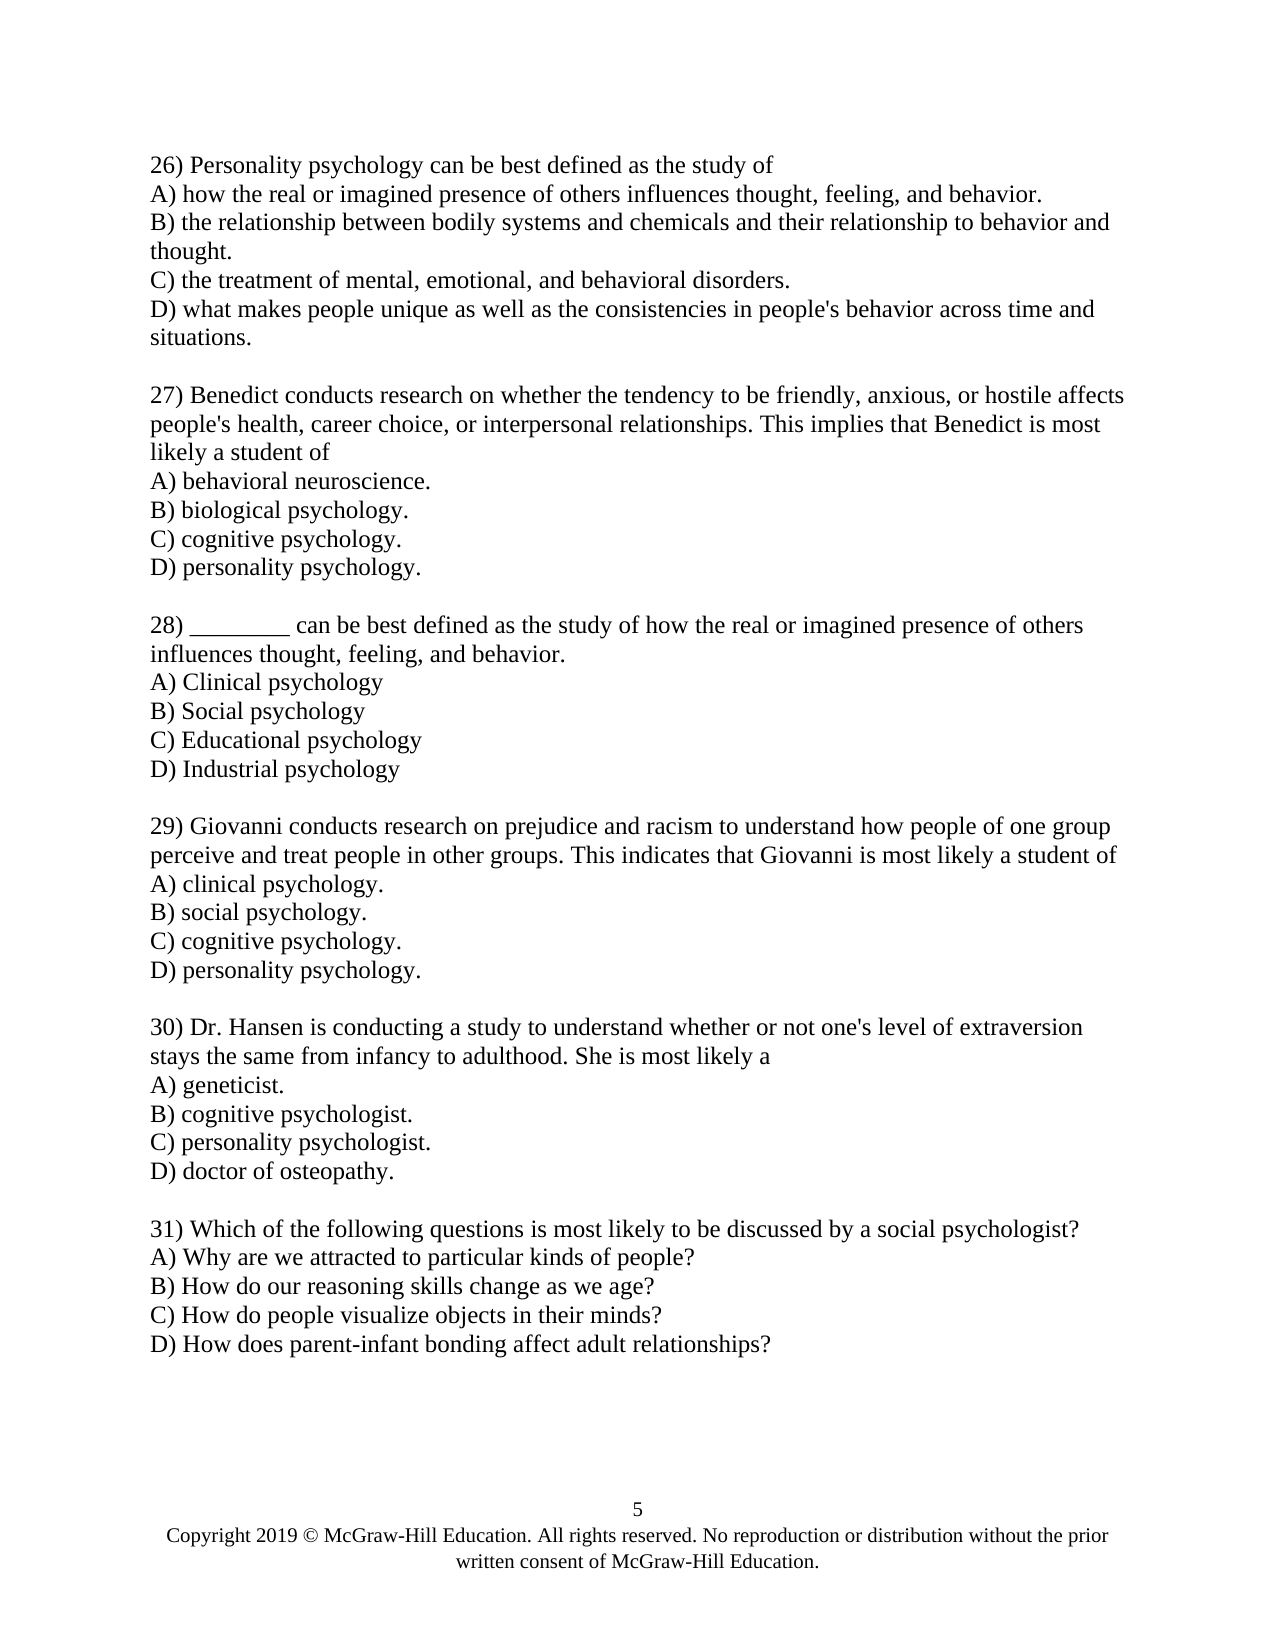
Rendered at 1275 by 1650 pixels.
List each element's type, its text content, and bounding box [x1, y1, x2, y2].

text C) cognitive psychology. [150, 926, 1125, 955]
text C) Educational psychology [150, 725, 1125, 754]
text D) Industrial psychology [150, 754, 1125, 782]
text A) Why are we attracted to particular kinds of people? [150, 1242, 1125, 1271]
text 26) Personality psychology can be best defined as the study of [150, 150, 1125, 179]
text A) Clinical psychology [150, 667, 1125, 696]
text B) social psychology. [150, 897, 1125, 926]
text C) cognitive psychology. [150, 524, 1125, 552]
text B) Social psychology [150, 696, 1125, 725]
text C) the treatment of mental, emotional, and behavioral disorders. [150, 265, 1125, 294]
text D) personality psychology. [150, 955, 1125, 984]
text 31) Which of the following questions is most likely to be discussed by a social psychologist? [150, 1214, 1125, 1242]
text A) geneticist. [150, 1070, 1125, 1099]
text C) personality psychologist. [150, 1127, 1125, 1156]
text A) how the real or imagined presence of others influences thought, feeling, and behavior. [150, 179, 1125, 207]
text 27) Benedict conducts research on whether the tendency to be friendly, anxious, or hostile affects people's health, career choice, or interpersonal relationships. This implies that Benedict is most likely a student of [150, 380, 1125, 466]
text D) what makes people unique as well as the consistencies in people's behavior across time and situations. [150, 294, 1125, 351]
text B) How do our reasoning skills change as we age? [150, 1271, 1125, 1300]
text B) biological psychology. [150, 495, 1125, 524]
text D) personality psychology. [150, 552, 1125, 581]
text D) doctor of osteopathy. [150, 1156, 1125, 1185]
text C) How do people visualize objects in their minds? [150, 1300, 1125, 1329]
text D) How does parent-infant bonding affect adult relationships? [150, 1329, 1125, 1357]
text A) behavioral neuroscience. [150, 466, 1125, 495]
text 29) Giovanni conducts research on prejudice and racism to understand how people of one group perceive and treat people in other groups. This indicates that Giovanni is most likely a student of [150, 811, 1125, 869]
text A) clinical psychology. [150, 869, 1125, 897]
text 30) Dr. Hansen is conducting a study to understand whether or not one's level of extraversion stays the same from infancy to adulthood. She is most likely a [150, 1012, 1125, 1070]
text B) cognitive psychologist. [150, 1099, 1125, 1127]
text B) the relationship between bodily systems and chemicals and their relationship to behavior and thought. [150, 207, 1125, 265]
text 28) ________ can be best defined as the study of how the real or imagined presence of others influences thought, feeling, and behavior. [150, 610, 1125, 667]
